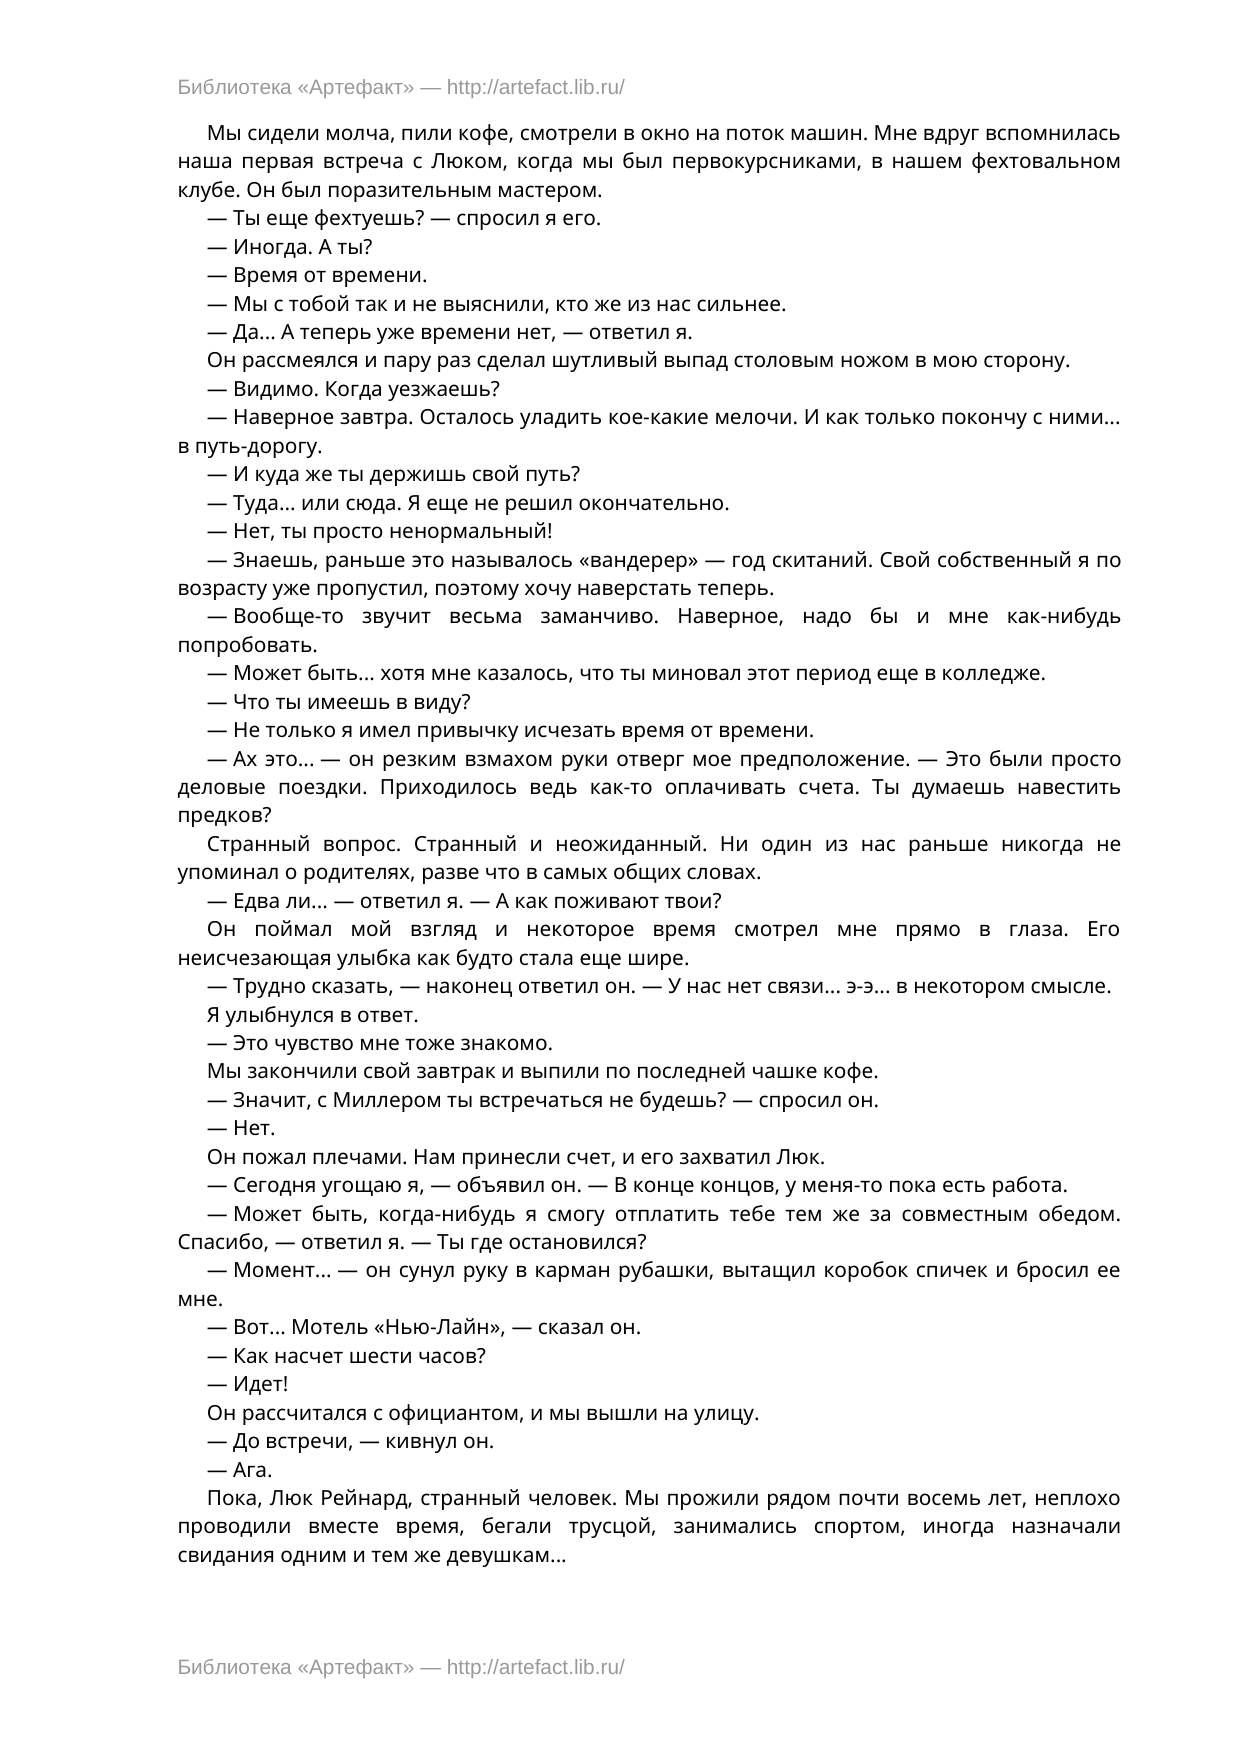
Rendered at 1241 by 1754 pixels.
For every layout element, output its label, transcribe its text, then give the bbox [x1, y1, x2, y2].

text — Видимо. Когда уезжаешь? [177, 374, 1122, 402]
text Я улыбнулся в ответ. [177, 1000, 1122, 1028]
text — Трудно сказать, — наконец ответил он. — У нас нет связи... э-э... в некотором смысле. [177, 971, 1122, 1000]
text — Вообще-то звучит весьма заманчиво. Наверное, надо бы и мне как-нибудь попробовать. [177, 602, 1122, 658]
text — Туда... или сюда. Я еще не решил окончательно. [177, 488, 1122, 516]
text — Едва ли... — ответил я. — А как поживают твои? [177, 886, 1122, 914]
text — Не только я имел привычку исчезать время от времени. [177, 715, 1122, 744]
text — Ты еще фехтуешь? — спросил я его. [177, 203, 1122, 232]
text Пока, Люк Рейнард, странный человек. Мы прожили рядом почти восемь лет, неплохо проводили вместе время, бегали трусцой, занимались спортом, иногда назначали свидания одним и тем же девушкам... [177, 1483, 1122, 1568]
text — Иногда. А ты? [177, 232, 1122, 260]
text Мы закончили свой завтрак и выпили по последней чашке кофе. [177, 1057, 1122, 1085]
text Он пожал плечами. Нам принесли счет, и его захватил Люк. [177, 1142, 1122, 1170]
text — Может быть... хотя мне казалось, что ты миновал этот период еще в колледже. [177, 658, 1122, 687]
text — Ага. [177, 1455, 1122, 1483]
text — До встречи, — кивнул он. [177, 1426, 1122, 1455]
text — Ах это... — он резким взмахом руки отверг мое предположение. — Это были просто деловые поездки. Приходилось ведь как-то оплачивать счета. Ты думаешь навестить предков? [177, 744, 1122, 829]
text — Значит, с Миллером ты встречаться не будешь? — спросил он. [177, 1085, 1122, 1113]
text — Идет! [177, 1369, 1122, 1398]
text — Сегодня угощаю я, — объявил он. — В конце концов, у меня-то пока есть работа. [177, 1170, 1122, 1199]
text — Наверное завтра. Осталось уладить кое-какие мелочи. И как только покончу с ними... в путь-дорогу. [177, 402, 1122, 459]
text — Нет. [177, 1113, 1122, 1142]
text — Что ты имеешь в виду? [177, 687, 1122, 715]
text — Знаешь, раньше это называлось «вандерер» — год скитаний. Свой собственный я по возрасту уже пропустил, поэтому хочу наверстать теперь. [177, 545, 1122, 602]
text — Мы с тобой так и не выяснили, кто же из нас сильнее. [177, 289, 1122, 317]
text — Нет, ты просто ненормальный! [177, 516, 1122, 545]
text — И куда же ты держишь свой путь? [177, 459, 1122, 488]
text Он поймал мой взгляд и некоторое время смотрел мне прямо в глаза. Его неисчезающая улыбка как будто стала еще шире. [177, 914, 1122, 971]
text — Может быть, когда-нибудь я смогу отплатить тебе тем же за совместным обедом. Спасибо, — ответил я. — Ты где остановился? [177, 1199, 1122, 1256]
text — Это чувство мне тоже знакомо. [177, 1028, 1122, 1057]
text — Вот... Мотель «Нью-Лайн», — сказал он. [177, 1312, 1122, 1341]
text Он рассмеялся и пару раз сделал шутливый выпад столовым ножом в мою сторону. [177, 346, 1122, 374]
text Он рассчитался с официантом, и мы вышли на улицу. [177, 1398, 1122, 1426]
text Мы сидели молча, пили кофе, смотрели в окно на поток машин. Мне вдруг вспомнилась наша первая встреча с Люком, когда мы был первокурсниками, в нашем фехтовальном клубе. Он был поразительным мастером. [177, 118, 1122, 203]
text — Да... А теперь уже времени нет, — ответил я. [177, 317, 1122, 346]
text — Время от времени. [177, 260, 1122, 289]
text — Как насчет шести часов? [177, 1341, 1122, 1369]
text Странный вопрос. Странный и неожиданный. Ни один из нас раньше никогда не упоминал о родителях, разве что в самых общих словах. [177, 829, 1122, 886]
text — Момент... — он сунул руку в карман рубашки, вытащил коробок спичек и бросил ее мне. [177, 1256, 1122, 1312]
